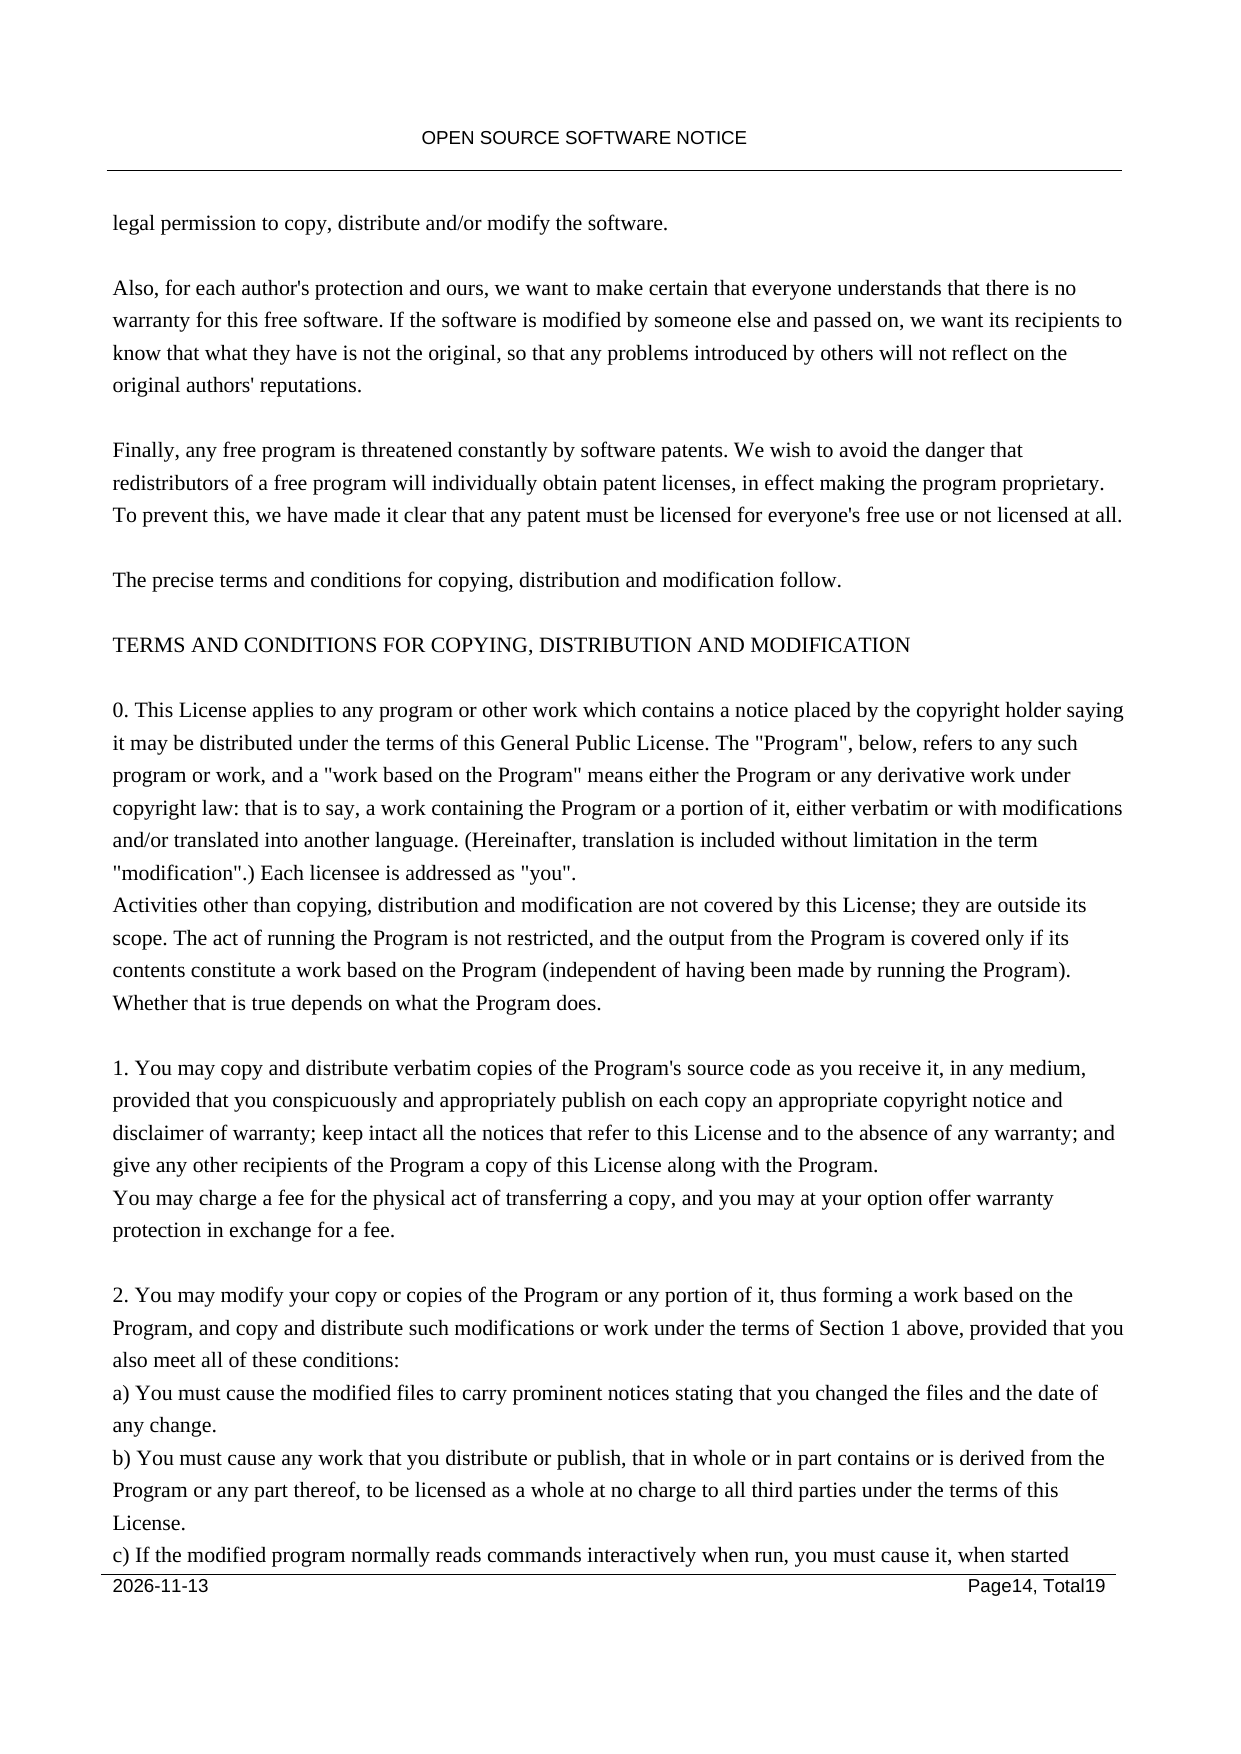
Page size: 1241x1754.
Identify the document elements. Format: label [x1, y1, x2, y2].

text [112, 206, 1128, 1571]
